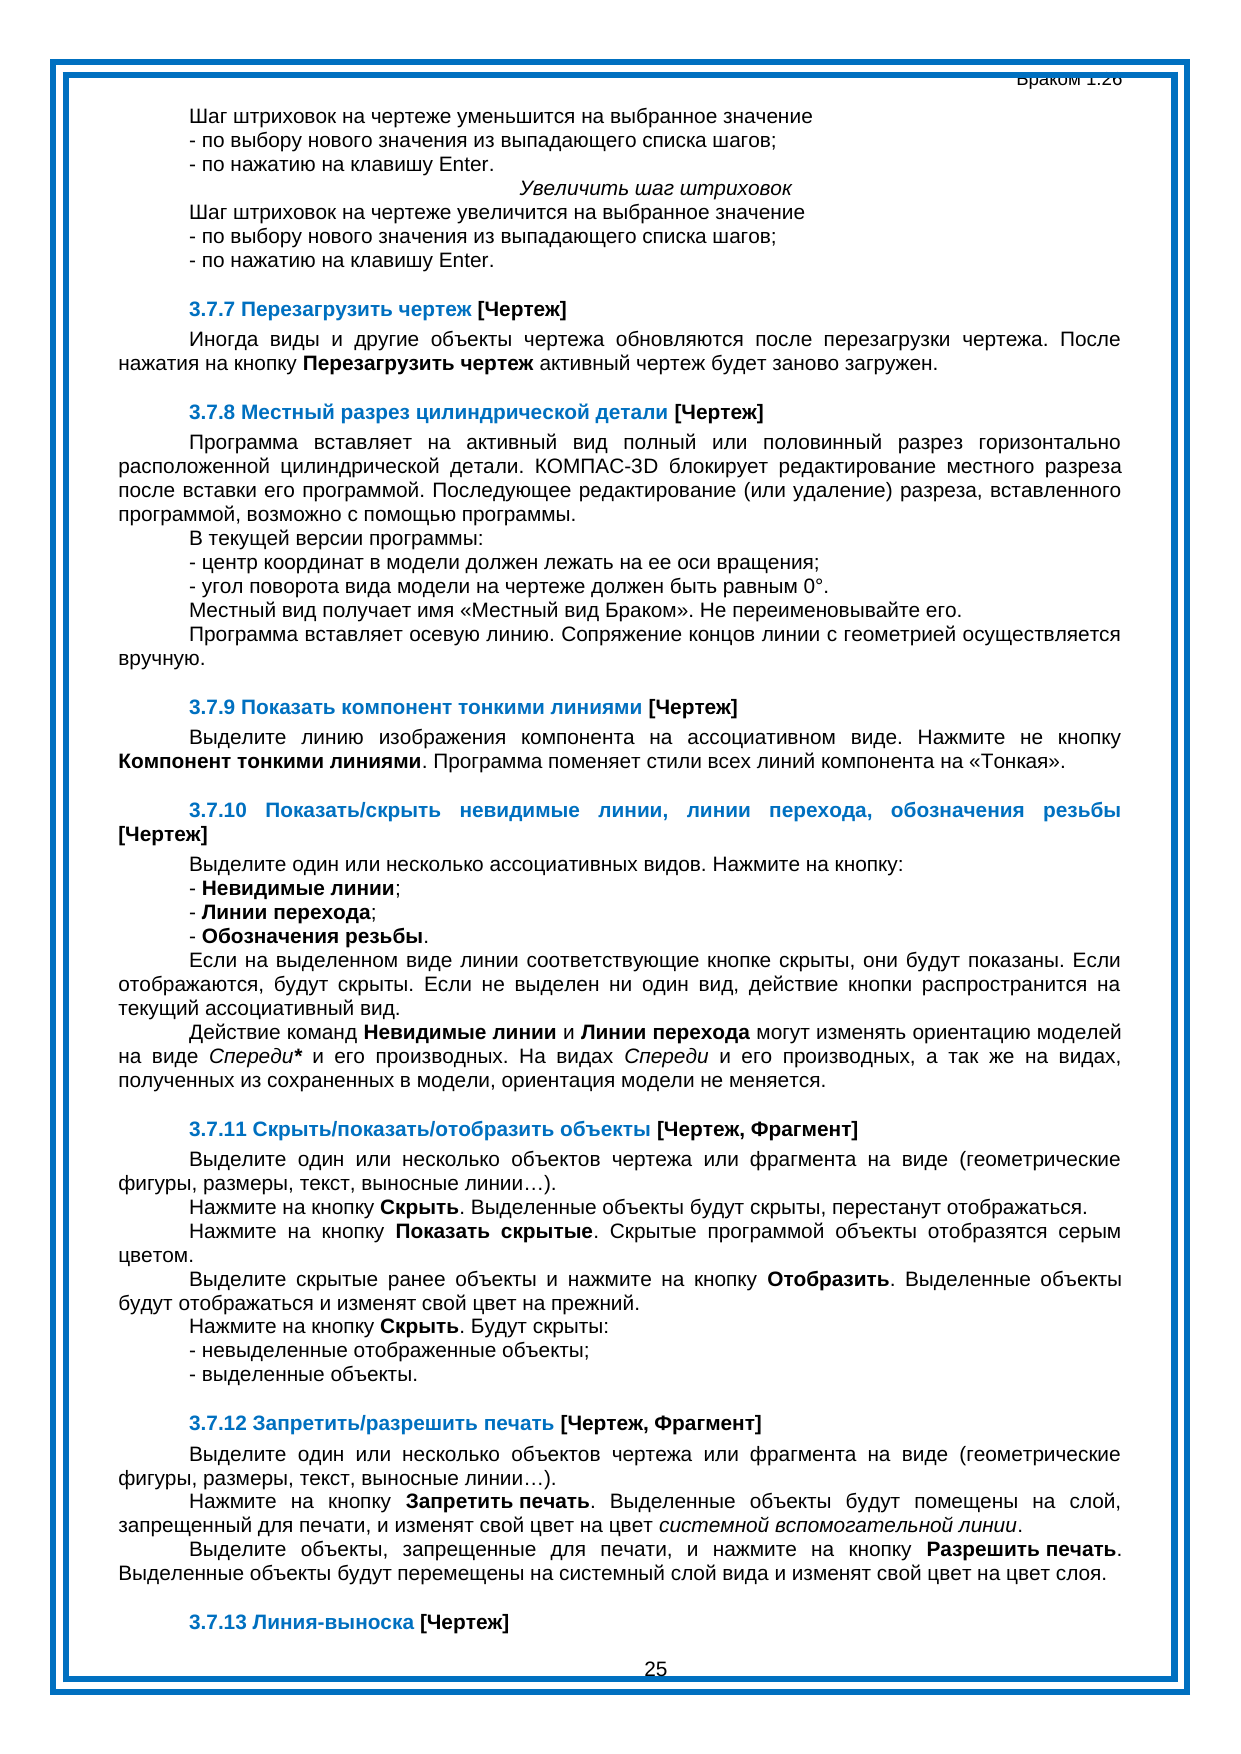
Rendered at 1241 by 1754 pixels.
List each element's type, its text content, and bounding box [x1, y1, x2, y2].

text Если на выделенном виде линии соответствующие кнопке скрыты, они будут показаны. Если отображаются, будут скрыты. Если не выделен ни один вид, действие кнопки распространится на текущий ассоциативный вид. [118, 948, 1122, 1019]
text Выделите скрытые ранее объекты и нажмите на кнопку Отобразить. Выделенные объекты будут отображаться и изменят свой цвет на прежний. [118, 1266, 1122, 1314]
text 3.7.8 Местный разрез цилиндрической детали [Чертеж] [118, 400, 1122, 424]
text 3.7.9 Показать компонент тонкими линиями [Чертеж] [118, 694, 1122, 718]
text Выделите объекты, запрещенные для печати, и нажмите на кнопку Разрешить печать. Выделенные объекты будут перемещены на системный слой вида и изменят свой цвет на цвет слоя. [118, 1537, 1122, 1585]
text - по нажатию на клавишу Enter. [118, 152, 1122, 176]
text Шаг штриховок на чертеже увеличится на выбранное значение [118, 200, 1122, 224]
text Выделите один или несколько объектов чертежа или фрагмента на виде (геометрические фигуры, размеры, текст, выносные линии…). [118, 1441, 1122, 1489]
text - Линии перехода; [118, 900, 1122, 924]
text - Невидимые линии; [118, 876, 1122, 900]
text - по выбору нового значения из выпадающего списка шагов; [118, 224, 1122, 248]
text - центр координат в модели должен лежать на ее оси вращения; [118, 550, 1122, 574]
text Действие команд Невидимые линии и Линии перехода могут изменять ориентацию моделей на виде Спереди* и его производных. На видах Спереди и его производных, а так же на видах, полученных из сохраненных в модели, ориентация модели не меняется. [118, 1019, 1122, 1091]
text 3.7.13 Линия-выноска [Чертеж] [118, 1610, 1122, 1634]
text - по нажатию на клавишу Enter. [118, 248, 1122, 272]
text - невыделенные отображенные объекты; [118, 1338, 1122, 1362]
text Нажмите на кнопку Скрыть. Выделенные объекты будут скрыты, перестанут отображаться. [118, 1194, 1122, 1218]
text Иногда виды и другие объекты чертежа обновляются после перезагрузки чертежа. После нажатия на кнопку Перезагрузить чертеж активный чертеж будет заново загружен. [118, 327, 1122, 375]
text - по выбору нового значения из выпадающего списка шагов; [118, 128, 1122, 152]
text Выделите один или несколько объектов чертежа или фрагмента на виде (геометрические фигуры, размеры, текст, выносные линии…). [118, 1147, 1122, 1194]
text 3.7.7 Перезагрузить чертеж [Чертеж] [118, 297, 1122, 321]
text Нажмите на кнопку Скрыть. Будут скрыты: [118, 1314, 1122, 1338]
text 3.7.10 Показать/скрыть невидимые линии, линии перехода, обозначения резьбы [Чертеж] [118, 798, 1122, 846]
text - Обозначения резьбы. [118, 924, 1122, 948]
text - выделенные объекты. [118, 1362, 1122, 1386]
text Программа вставляет осевую линию. Сопряжение концов линии с геометрией осуществляется вручную. [118, 622, 1122, 669]
text - угол поворота вида модели на чертеже должен быть равным 0°. [118, 574, 1122, 598]
text В текущей версии программы: [118, 526, 1122, 550]
text Местный вид получает имя «Местный вид Браком». Не переименовывайте его. [118, 598, 1122, 622]
text Увеличить шаг штриховок [118, 176, 1122, 200]
text Шаг штриховок на чертеже уменьшится на выбранное значение [118, 104, 1122, 128]
text Нажмите на кнопку Показать скрытые. Скрытые программой объекты отобразятся серым цветом. [118, 1218, 1122, 1266]
text Выделите линию изображения компонента на ассоциативном виде. Нажмите не кнопку Компонент тонкими линиями. Программа поменяет стили всех линий компонента на «Тонкая». [118, 725, 1122, 773]
text Нажмите на кнопку Запретить печать. Выделенные объекты будут помещены на слой, запрещенный для печати, и изменят свой цвет на цвет системной вспомогательной линии. [118, 1489, 1122, 1537]
text 3.7.11 Скрыть/показать/отобразить объекты [Чертеж, Фрагмент] [118, 1116, 1122, 1140]
text Выделите один или несколько ассоциативных видов. Нажмите на кнопку: [118, 852, 1122, 876]
text Программа вставляет на активный вид полный или половинный разрез горизонтально расположенной цилиндрической детали. КОМПАС-3D блокирует редактирование местного разреза после вставки его программой. Последующее редактирование (или удаление) разреза, вставленного программой, возможно с помощью программы. [118, 430, 1122, 526]
text 3.7.12 Запретить/разрешить печать [Чертеж, Фрагмент] [118, 1411, 1122, 1435]
